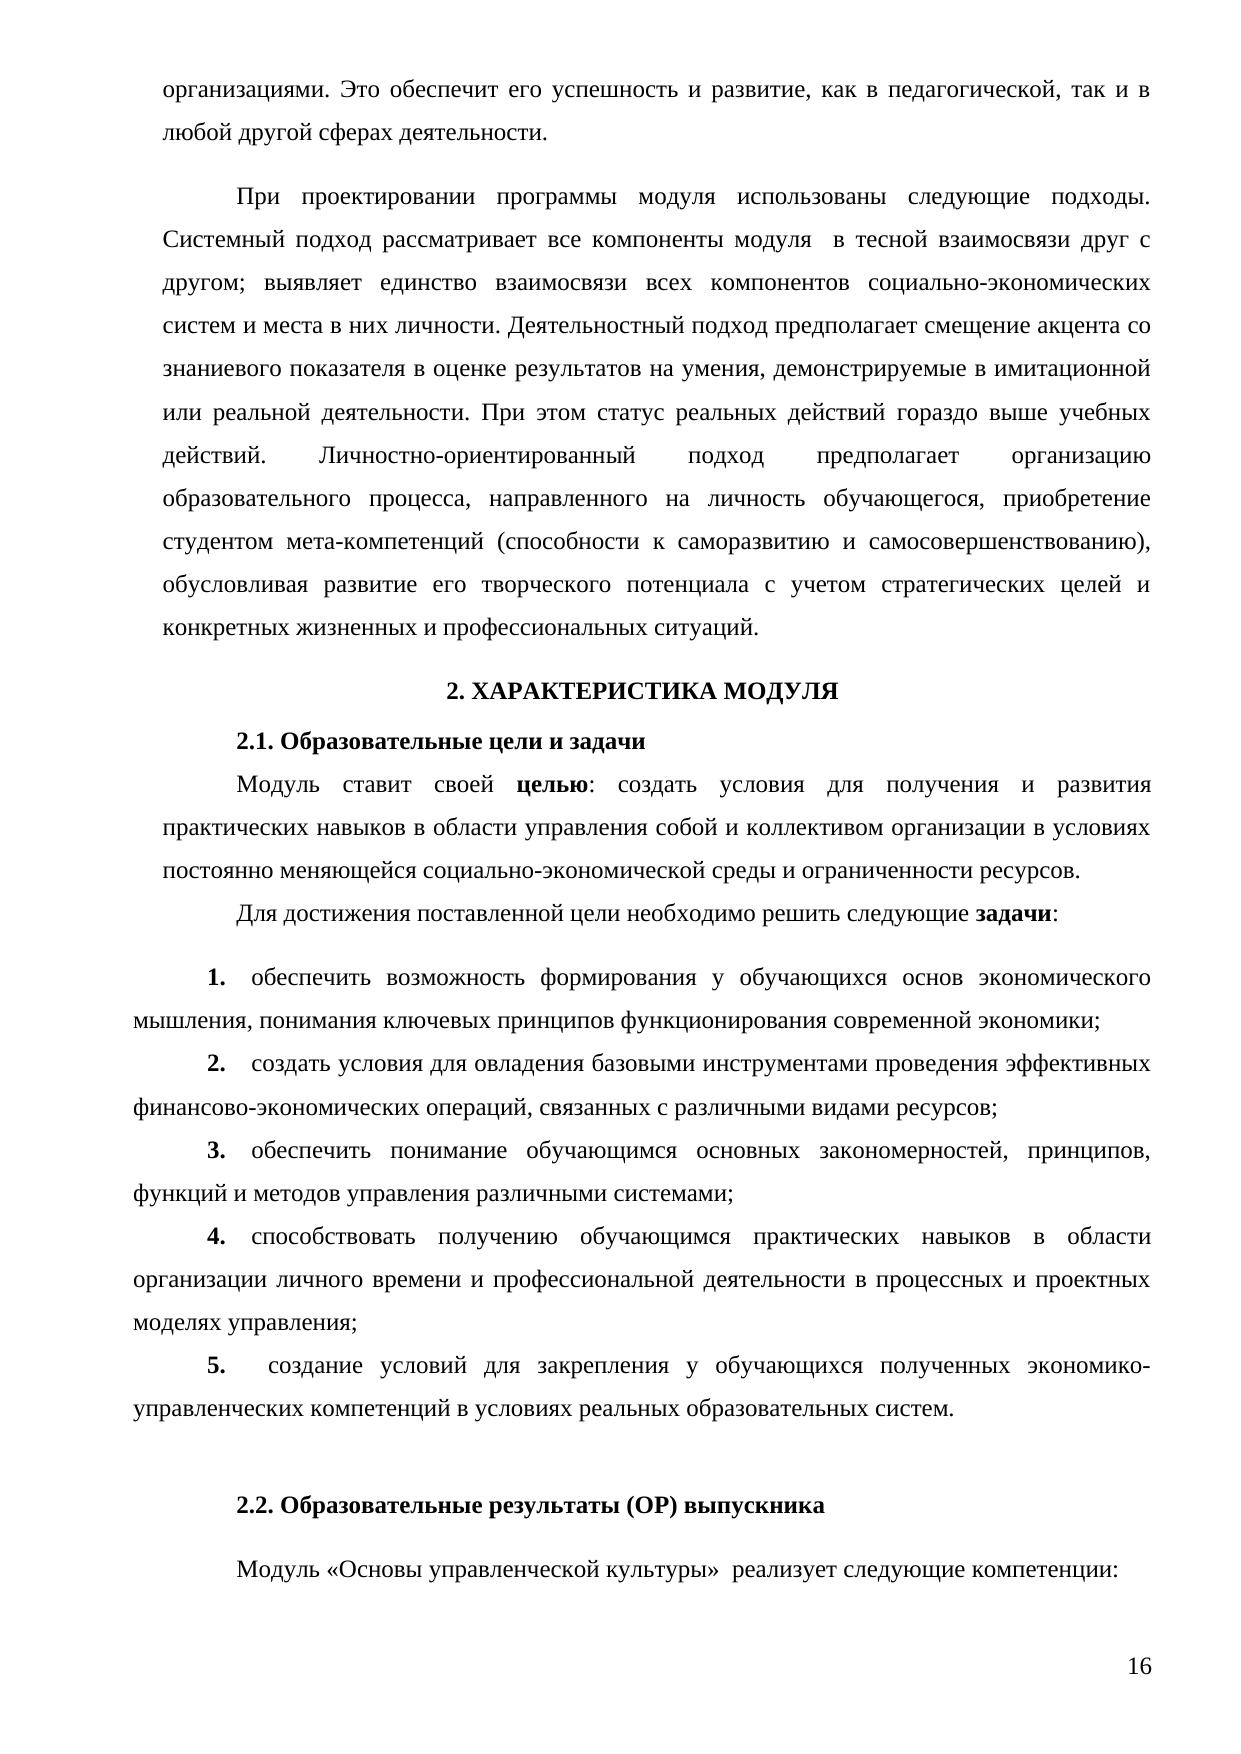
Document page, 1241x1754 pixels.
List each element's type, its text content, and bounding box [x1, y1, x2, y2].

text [162, 74, 1152, 146]
text Для достижения поставленной цели необходимо решить следующие задачи: [162, 898, 1152, 927]
text 2. ХАРАКТЕРИСТИКА МОДУЛЯ [133, 676, 1152, 705]
text Модуль ставит своей целью: создать условия для получения и развития практических навыков в области управления собой и коллективом организации в условиях постоянно меняющейся социально-экономической среды и ограниченности ресурсов. [162, 769, 1152, 884]
text 2.2. Образовательные результаты (ОР) выпускника [162, 1490, 1152, 1519]
text 2.1. Образовательные цели и задачи [162, 726, 1152, 754]
list обеспечить понимание обучающимся основных закономерностей, принципов, функций и методов управления различными системами; [133, 1135, 1152, 1207]
list создание условий для закрепления у обучающихся полученных экономико-управленческих компетенций в условиях реальных образовательных систем. [133, 1350, 1152, 1422]
list обеспечить возможность формирования у обучающихся основ экономического мышления, понимания ключевых принципов функционирования современной экономики; [133, 962, 1152, 1034]
text При проектировании программы модуля использованы следующие подходы. Системный подход рассматривает все компоненты модуля в тесной взаимосвязи друг с другом; выявляет единство взаимосвязи всех компонентов социально-экономических систем и места в них личности. Деятельностный подход предполагает смещение акцента со знаниевого показателя в оценке результатов на умения, демонстрируемые в имитационной или реальной деятельности. При этом статус реальных действий гораздо выше учебных действий. Личностно-ориентированный подход предполагает организацию образовательного процесса, направленного на личность обучающегося, приобретение студентом мета-компетенций (способности к саморазвитию и самосовершенствованию), обусловливая развитие его творческого потенциала с учетом стратегических целей и конкретных жизненных и профессиональных ситуаций. [162, 181, 1152, 641]
text Модуль «Основы управленческой культуры» реализует следующие компетенции: [162, 1554, 1152, 1583]
list способствовать получению обучающимся практических навыков в области организации личного времени и профессиональной деятельности в процессных и проектных моделях управления; [133, 1221, 1152, 1336]
list создать условия для овладения базовыми инструментами проведения эффективных финансово-экономических операций, связанных с различными видами ресурсов; [133, 1048, 1152, 1120]
